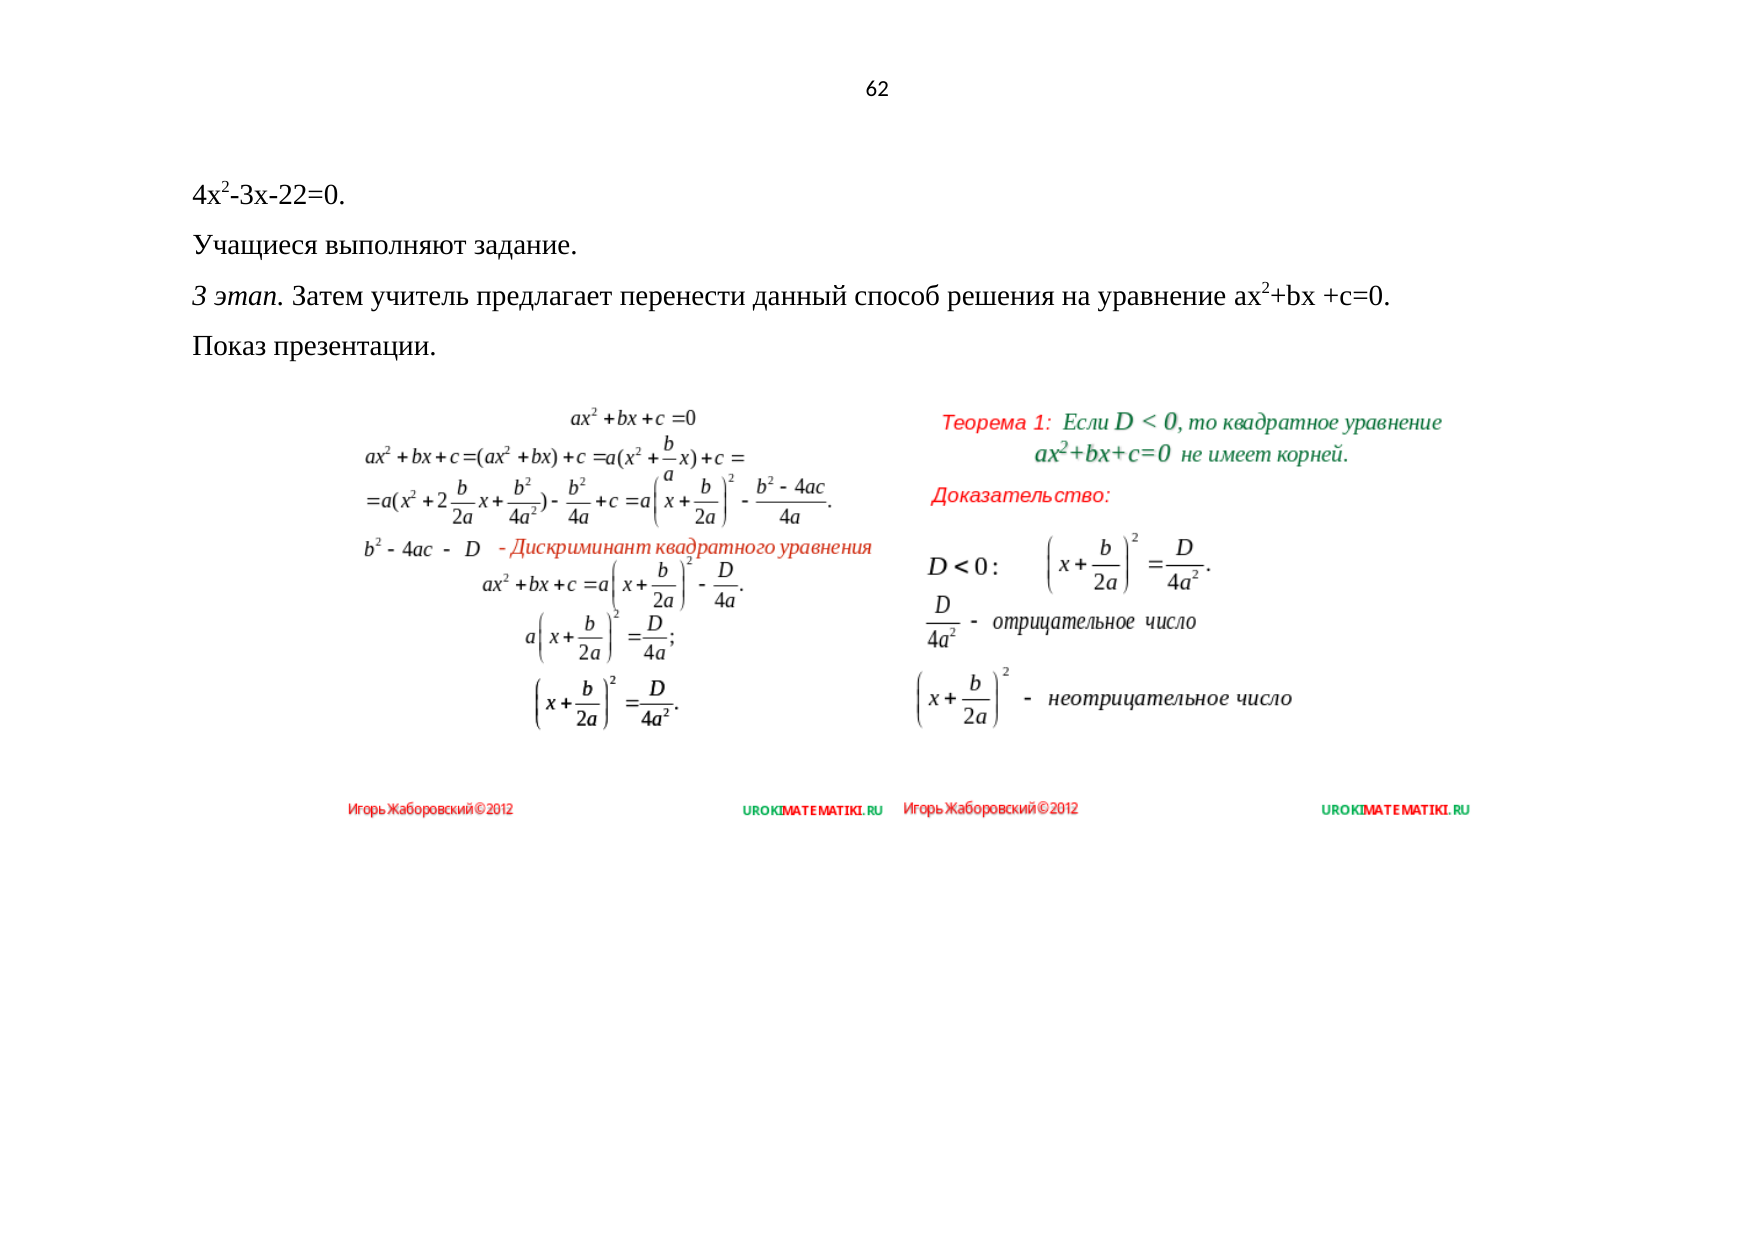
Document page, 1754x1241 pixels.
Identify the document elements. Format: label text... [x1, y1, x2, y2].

text Учащиеся выполняют задание. [118, 227, 1636, 261]
text 3 этап. Затем учитель предлагает перенести данный способ решения на уравнение ax2+bx +c=0. [118, 278, 1636, 311]
text Показ презентации. [118, 328, 1636, 362]
text 4х2-3х-22=0. [118, 177, 1636, 211]
